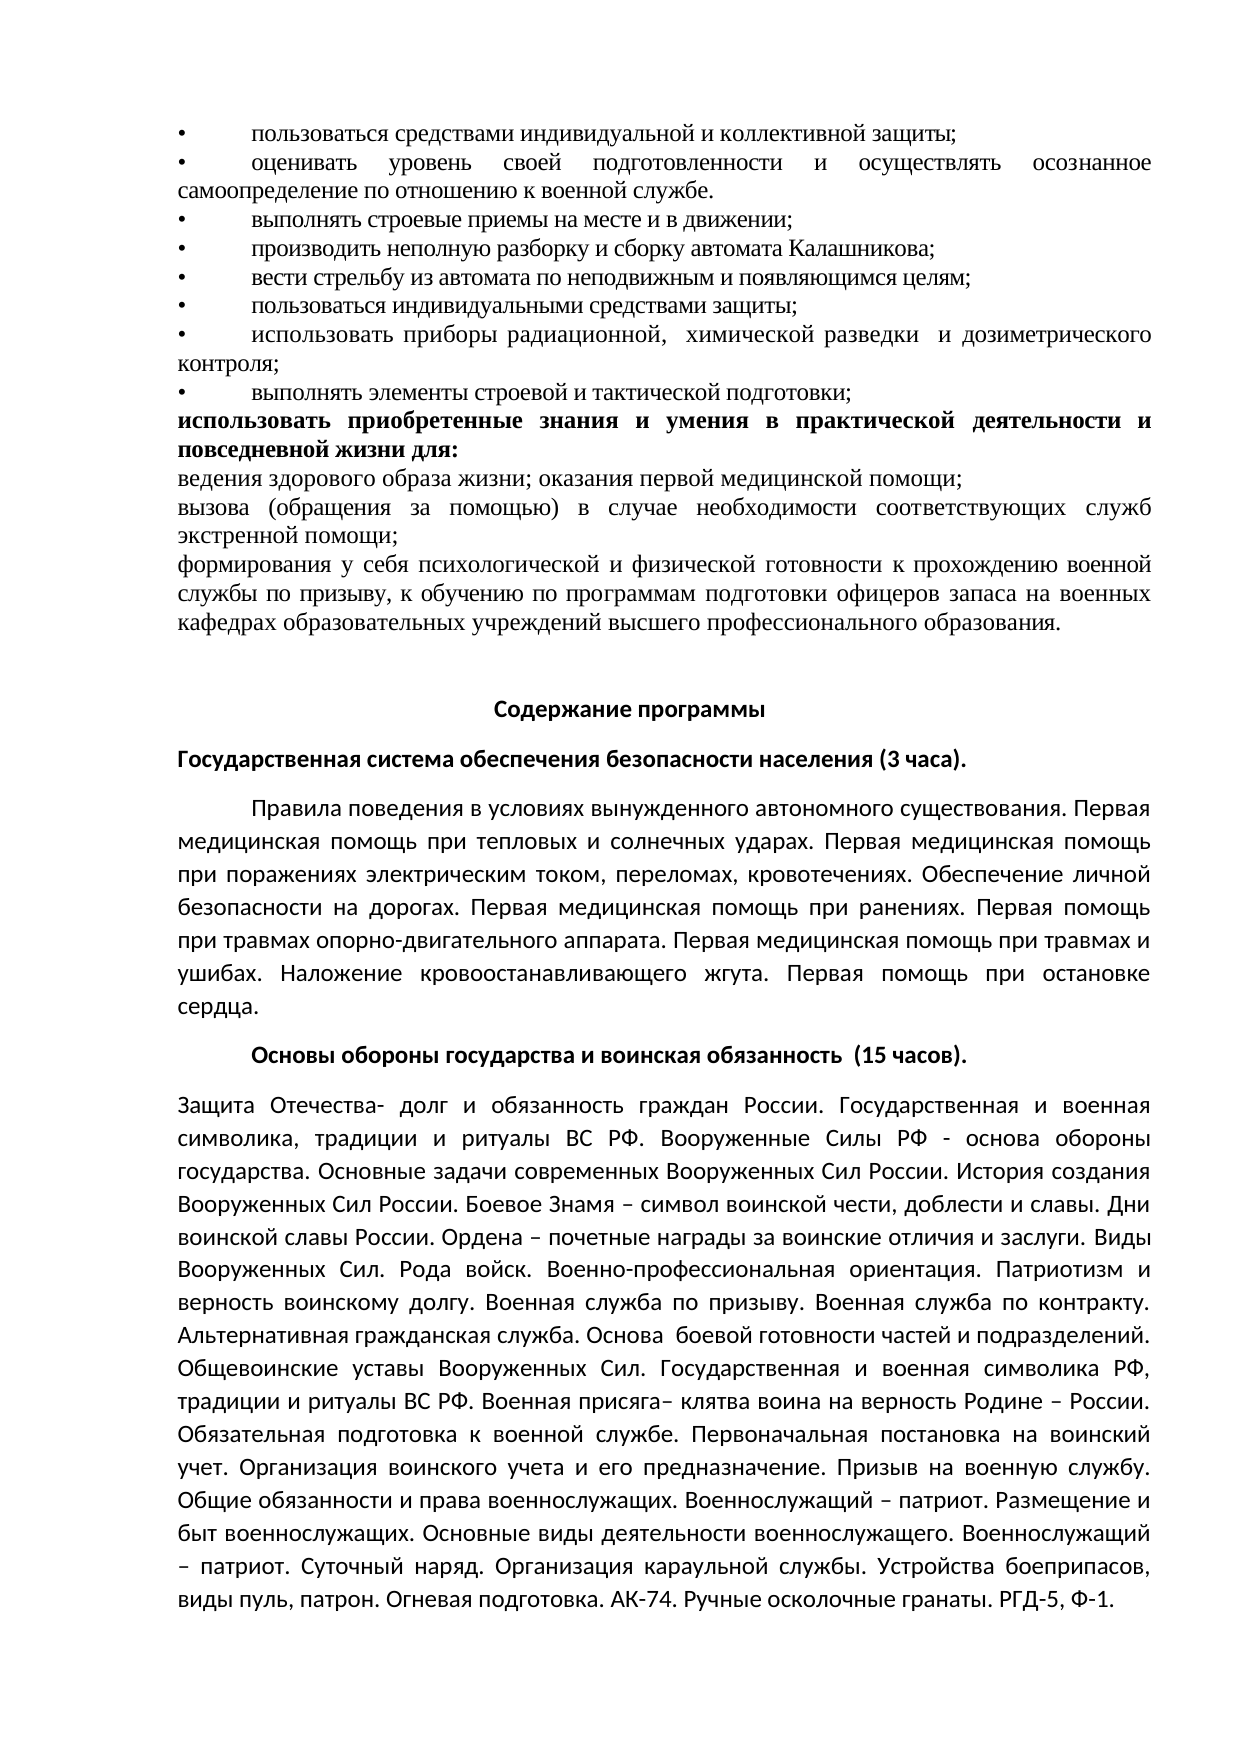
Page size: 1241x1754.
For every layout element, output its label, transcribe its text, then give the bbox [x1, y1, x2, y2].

text Основы обороны государства и воинская обязанность (15 часов). [177, 1039, 1152, 1070]
list выполнять строевые приемы на месте и в движении; [177, 204, 1152, 233]
list производить неполную разборку и сборку автомата Калашникова; [177, 233, 1152, 262]
text Правила поведения в условиях вынужденного автономного существования. Первая медицинская помощь при тепловых и солнечных ударах. Первая медицинская помощь при поражениях электрическим током, переломах, кровотечениях. Обеспечение личной безопасности на дорогах. Первая медицинская помощь при ранениях. Первая помощь при травмах опорно-двигательного аппарата. Первая медицинская помощь при травмах и ушибах. Наложение кровоостанавливающего жгута. Первая помощь при остановке сердца. [177, 792, 1152, 1020]
list пользоваться индивидуальными средствами защиты; [177, 291, 1152, 319]
text ведения здорового образа жизни; оказания первой медицинской помощи; [177, 463, 1152, 492]
text Государственная система обеспечения безопасности населения (3 часа). [177, 743, 1152, 773]
list оценивать уровень своей подготовленности и осуществлять осознанное самоопределение по отношению к военной службе. [177, 147, 1152, 204]
text Защита Отечества- долг и обязанность граждан России. Государственная и военная символика, традиции и ритуалы ВС РФ. Вооруженные Силы РФ - основа обороны государства. Основные задачи современных Вооруженных Сил России. История создания Вооруженных Сил России. Боевое Знамя – символ воинской чести, доблести и славы. Дни воинской славы России. Ордена – почетные награды за воинские отличия и заслуги. Виды Вооруженных Сил. Рода войск. Военно-профессиональная ориентация. Патриотизм и верность воинскому долгу. Военная служба по призыву. Военная служба по контракту. Альтернативная гражданская служба. Основа боевой готовности частей и подразделений. Общевоинские уставы Вооруженных Сил. Государственная и военная символика РФ, традиции и ритуалы ВС РФ. Военная присяга– клятва воина на верность Родине – России. Обязательная подготовка к военной службе. Первоначальная постановка на воинский учет. Организация воинского учета и его предназначение. Призыв на военную службу. Общие обязанности и права военнослужащих. Военнослужащий – патриот. Размещение и быт военнослужащих. Основные виды деятельности военнослужащего. Военнослужащий – патриот. Суточный наряд. Организация караульной службы. Устройства боеприпасов, виды пуль, патрон. Огневая подготовка. АК-74. Ручные осколочные гранаты. РГД-5, Ф-1. [177, 1089, 1152, 1613]
list пользоваться средствами индивидуальной и коллективной защиты; [177, 118, 1152, 147]
text использовать приобретенные знания и умения в практической деятельности и повседневной жизни для: [177, 406, 1152, 463]
text формирования у себя психологической и физической готовности к прохождению военной службы по призыву, к обучению по программам подготовки офицеров запаса на военных кафедрах образовательных учреждений высшего профессионального образования. [177, 549, 1152, 636]
text Содержание программы [177, 693, 1152, 724]
list выполнять элементы строевой и тактической подготовки; [177, 377, 1152, 406]
text вызова (обращения за помощью) в случае необходимости соответствующих служб экстренной помощи; [177, 492, 1152, 549]
list вести стрельбу из автомата по неподвижным и появляющимся целям; [177, 262, 1152, 291]
list использовать приборы радиационной, химической разведки и дозиметрического контроля; [177, 319, 1152, 377]
